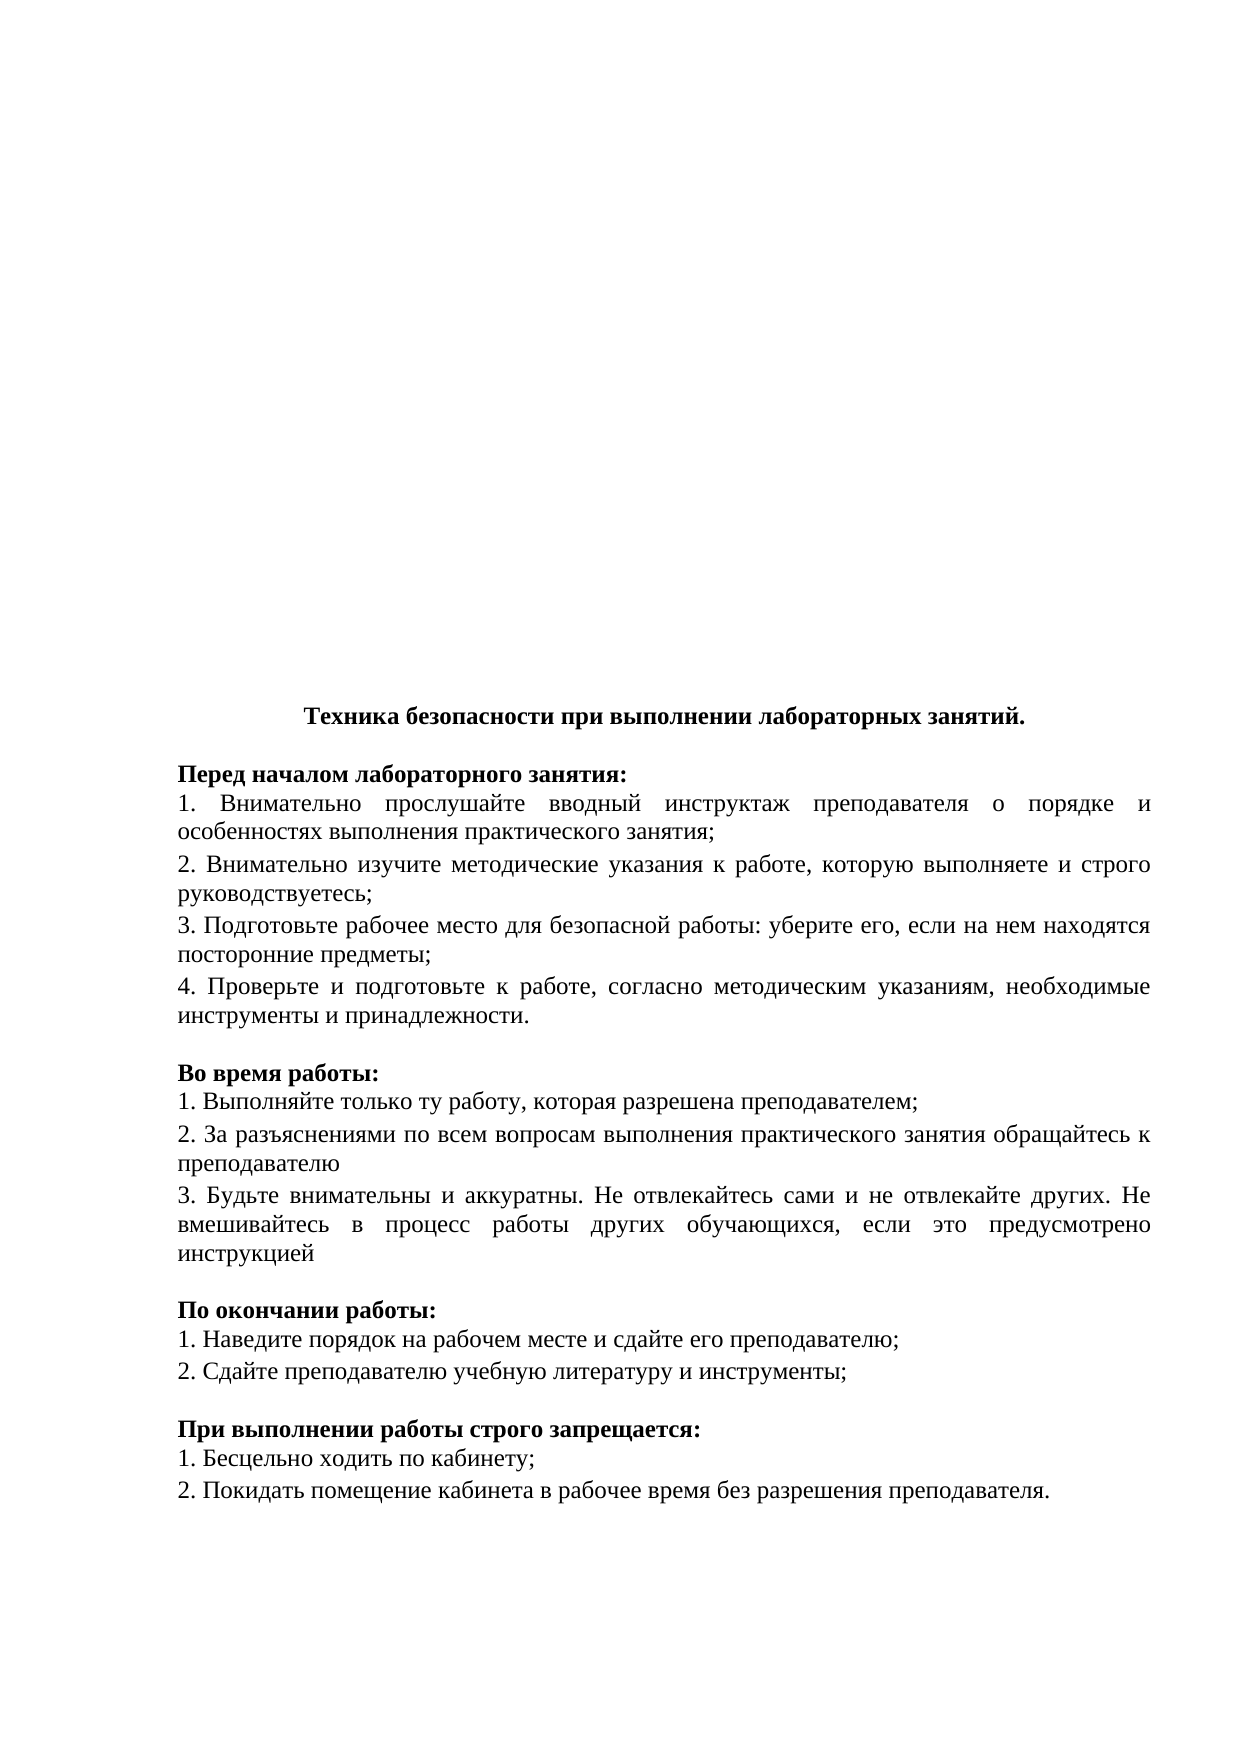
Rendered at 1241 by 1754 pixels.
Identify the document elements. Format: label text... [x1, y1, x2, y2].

text 1. Выполняйте только ту работу, которая разрешена преподавателем; [177, 1086, 1152, 1115]
text 1. Внимательно прослушайте вводный инструктаж преподавателя о порядке и особенностях выполнения практического занятия; [177, 788, 1152, 845]
text 2. Сдайте преподавателю учебную литературу и инструменты; [177, 1356, 1152, 1385]
text При выполнении работы строго запрещается: [177, 1414, 1152, 1443]
text По окончании работы: [177, 1295, 1152, 1324]
text 3. Подготовьте рабочее место для безопасной работы: уберите его, если на нем находятся посторонние предметы; [177, 910, 1152, 968]
text 1. Бесцельно ходить по кабинету; [177, 1443, 1152, 1471]
text Во время работы: [177, 1058, 1152, 1086]
text 2. Покидать помещение кабинета в рабочее время без разрешения преподавателя. [177, 1475, 1152, 1504]
text 4. Проверьте и подготовьте к работе, согласно методическим указаниям, необходимые инструменты и принадлежности. [177, 971, 1152, 1029]
text 2. Внимательно изучите методические указания к работе, которую выполняете и строго руководствуетесь; [177, 849, 1152, 906]
text 2. За разъяснениями по всем вопросам выполнения практического занятия обращайтесь к преподавателю [177, 1119, 1152, 1176]
text Перед началом лабораторного занятия: [177, 759, 1152, 788]
text 1. Наведите порядок на рабочем месте и сдайте его преподавателю; [177, 1324, 1152, 1353]
text Техника безопасности при выполнении лабораторных занятий. [177, 701, 1152, 730]
text 3. Будьте внимательны и аккуратны. Не отвлекайтесь сами и не отвлекайте других. Не вмешивайтесь в процесс работы других обучающихся, если это предусмотрено инструкцией [177, 1180, 1152, 1266]
